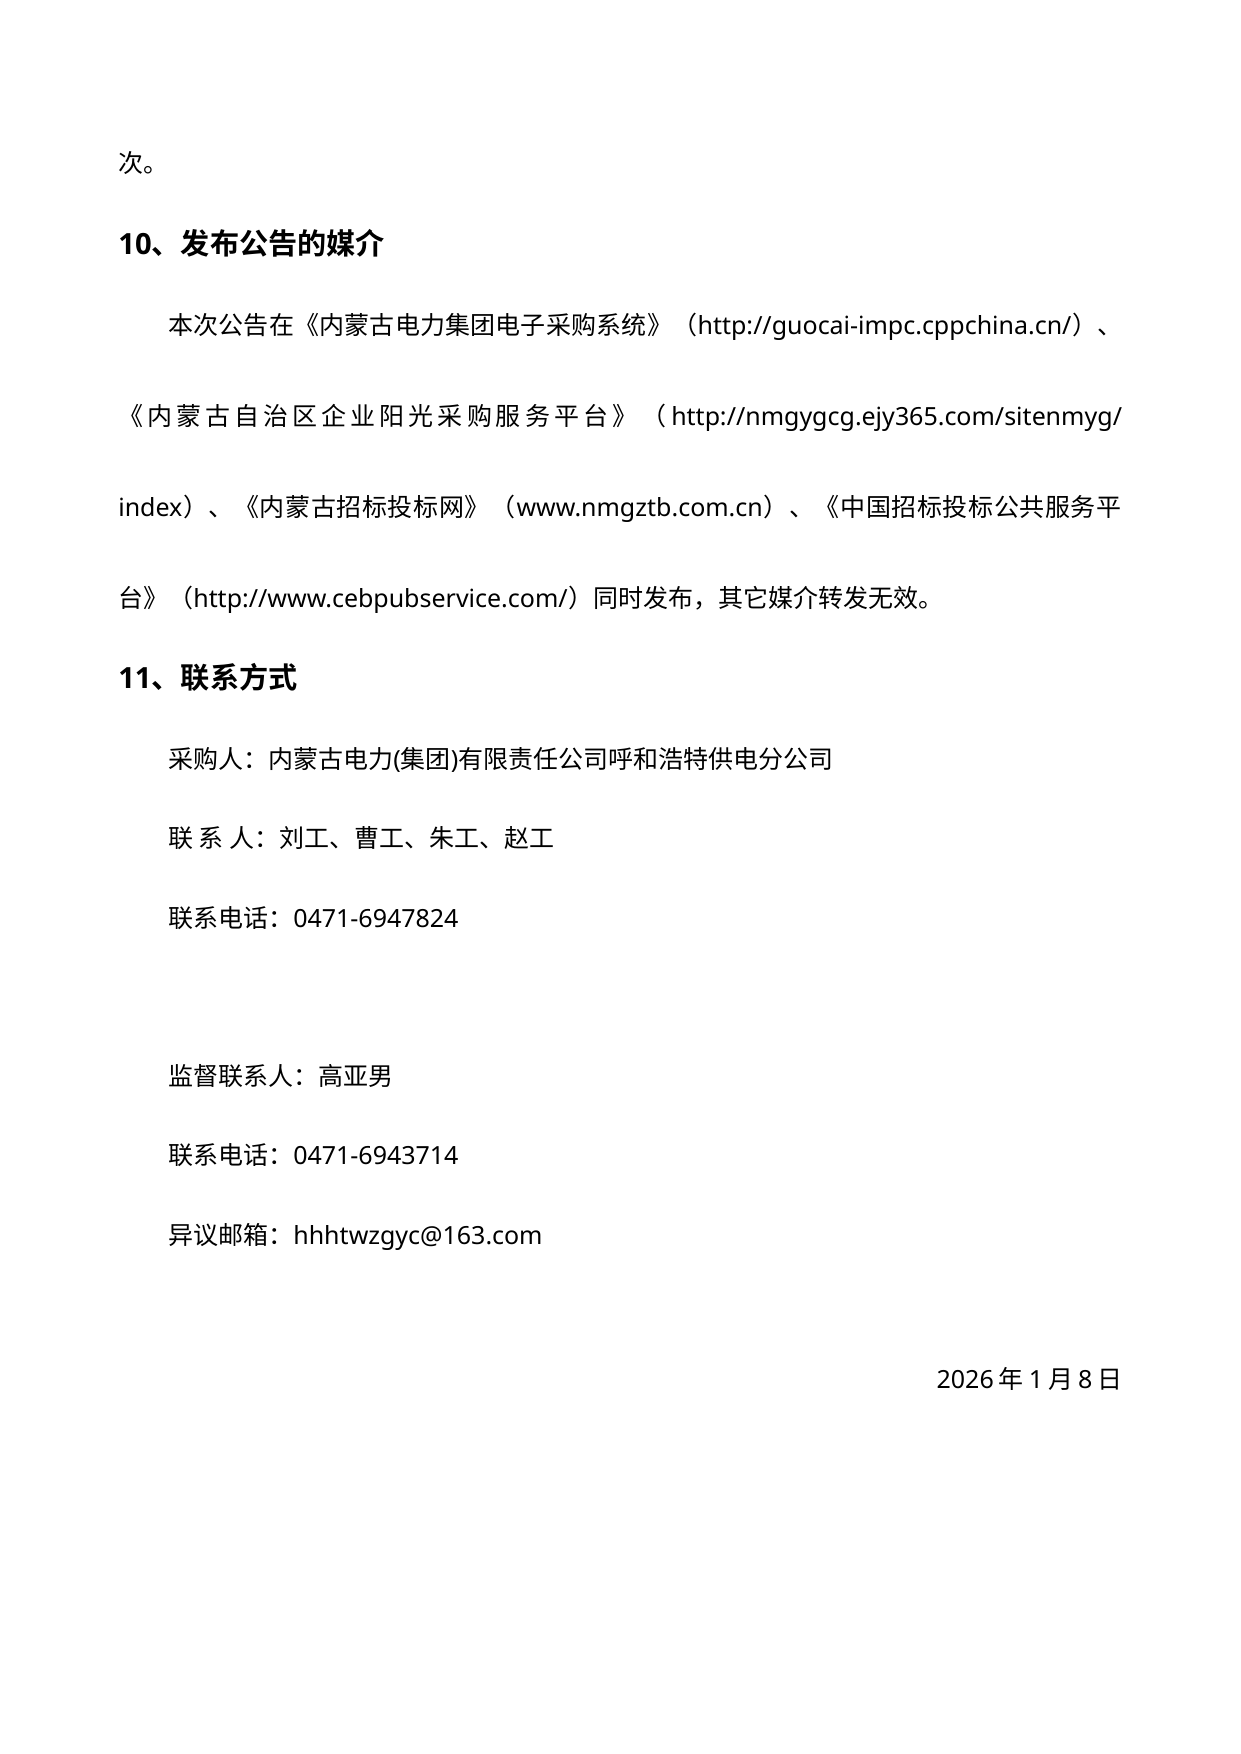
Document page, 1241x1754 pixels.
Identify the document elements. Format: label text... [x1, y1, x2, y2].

text 监督联系人：高亚男 [118, 1042, 1122, 1107]
text 2026年1月8日 [118, 1345, 1122, 1410]
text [118, 129, 1122, 194]
text 异议邮箱：hhhtwzgyc@163.com [118, 1201, 1122, 1266]
text 联 系 人：刘工、曹工、朱工、赵工 [118, 804, 1122, 869]
text 采购人：内蒙古电力(集团)有限责任公司呼和浩特供电分公司 [118, 725, 1122, 790]
text 本次公告在《内蒙古电力集团电子采购系统》（http://guocai-impc.cppchina.cn/）、《内蒙古自治区企业阳光采购服务平台》（http://nmgygcg.ejy365.com/sitenmyg/index）、《内蒙古招标投标网》（www.nmgztb.com.cn）、《中国招标投标公共服务平台》（http://www.cebpubservice.com/）同时发布，其它媒介转发无效。 [118, 291, 1122, 629]
text 联系电话：0471-6947824 [118, 884, 1122, 949]
text 联系电话：0471-6943714 [118, 1121, 1122, 1186]
text 10、发布公告的媒介 [118, 209, 1122, 274]
text 11、联系方式 [118, 643, 1122, 708]
